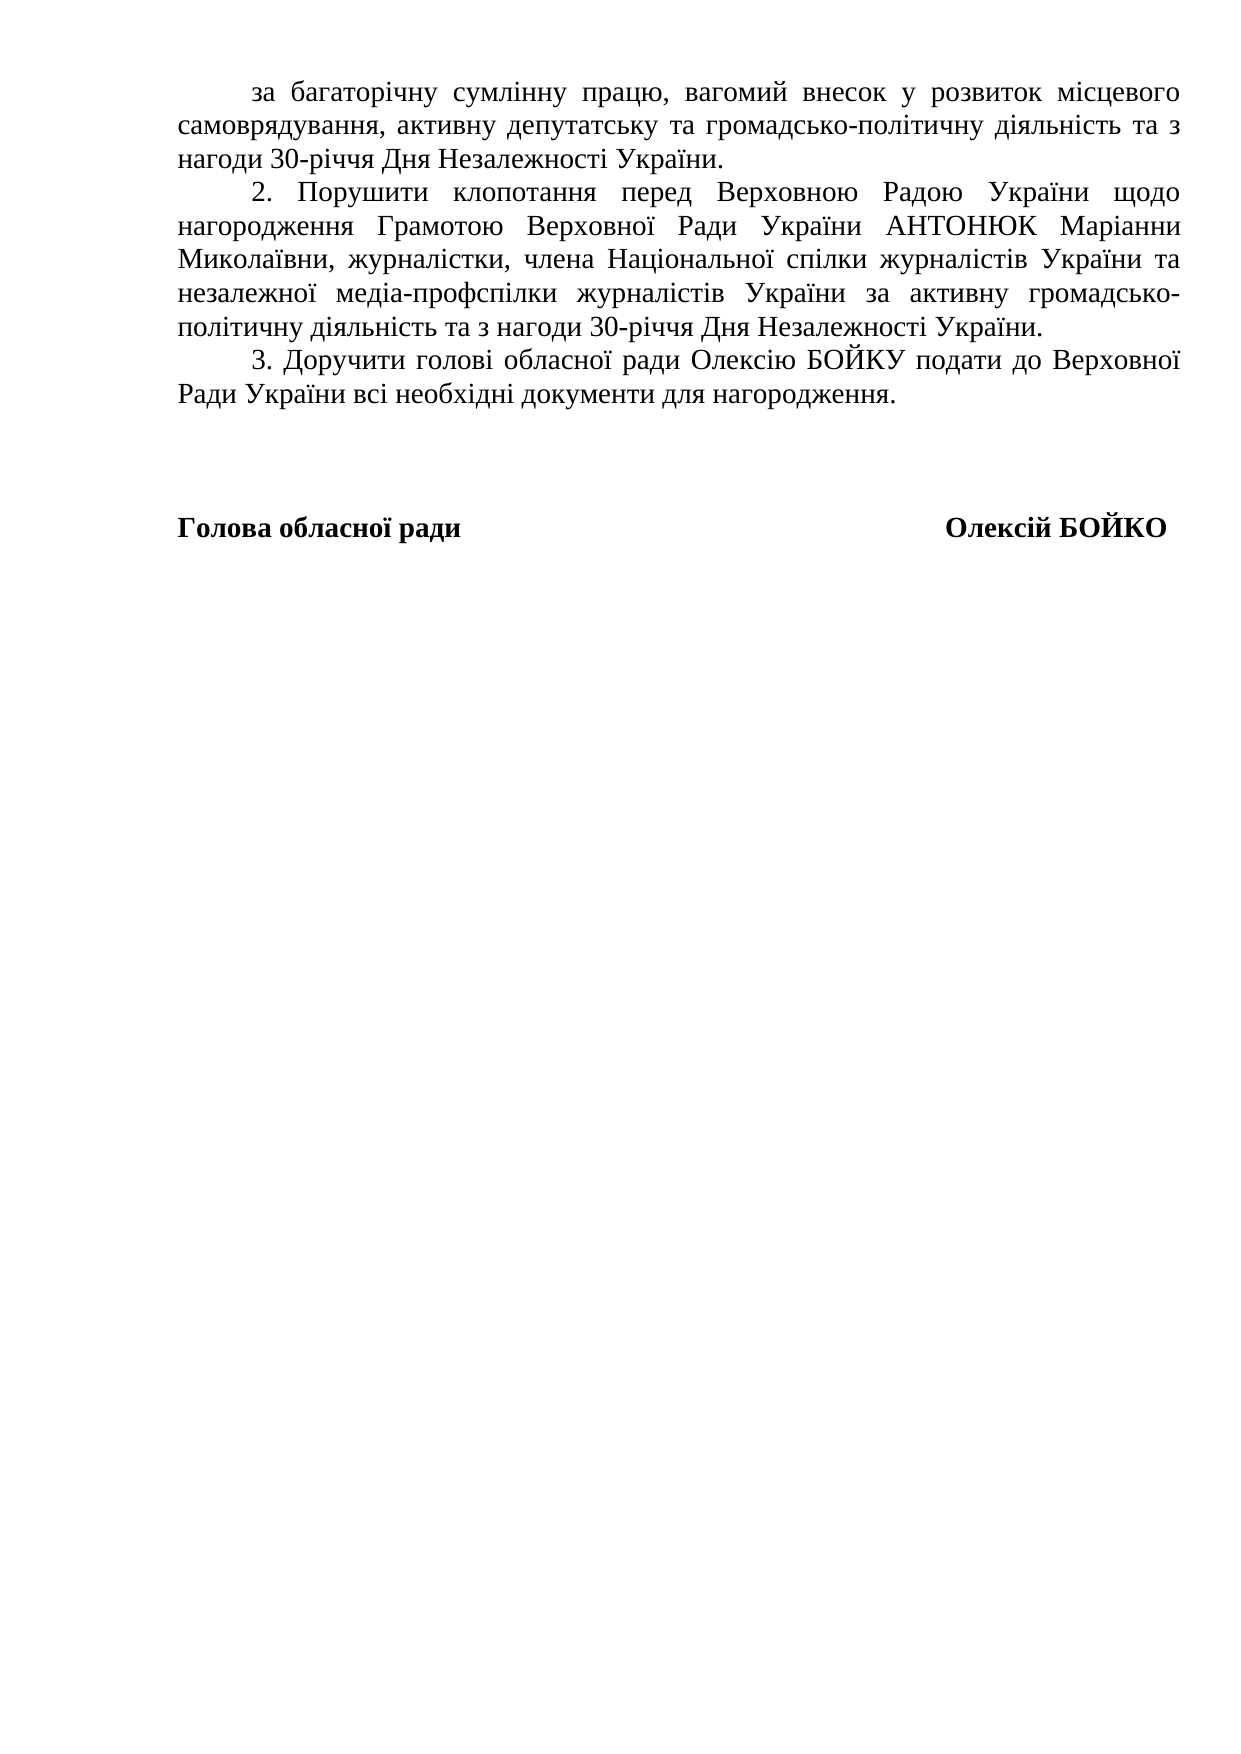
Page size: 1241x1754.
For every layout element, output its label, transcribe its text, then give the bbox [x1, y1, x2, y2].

list 3. Доручити голові обласної ради Олексію БОЙКУ подати до Верховної Ради України всі необхідні документи для нагородження. [177, 342, 1181, 409]
list за багаторічну сумлінну працю, вагомий внесок у розвиток місцевого самоврядування, активну депутатську та громадсько-політичну діяльність та з нагоди 30-річчя Дня Незалежності України. [177, 74, 1181, 174]
list 2. Порушити клопотання перед Верховною Радою України щодо нагородження Грамотою Верховної Ради України АНТОНЮК Маріанни Миколаївни, журналістки, члена Національної спілки журналістів України та незалежної медіа-профспілки журналістів України за активну громадсько-політичну діяльність та з нагоди 30-річчя Дня Незалежності України. [177, 174, 1181, 342]
text Голова обласної ради Олексій БОЙКО [177, 510, 1181, 543]
